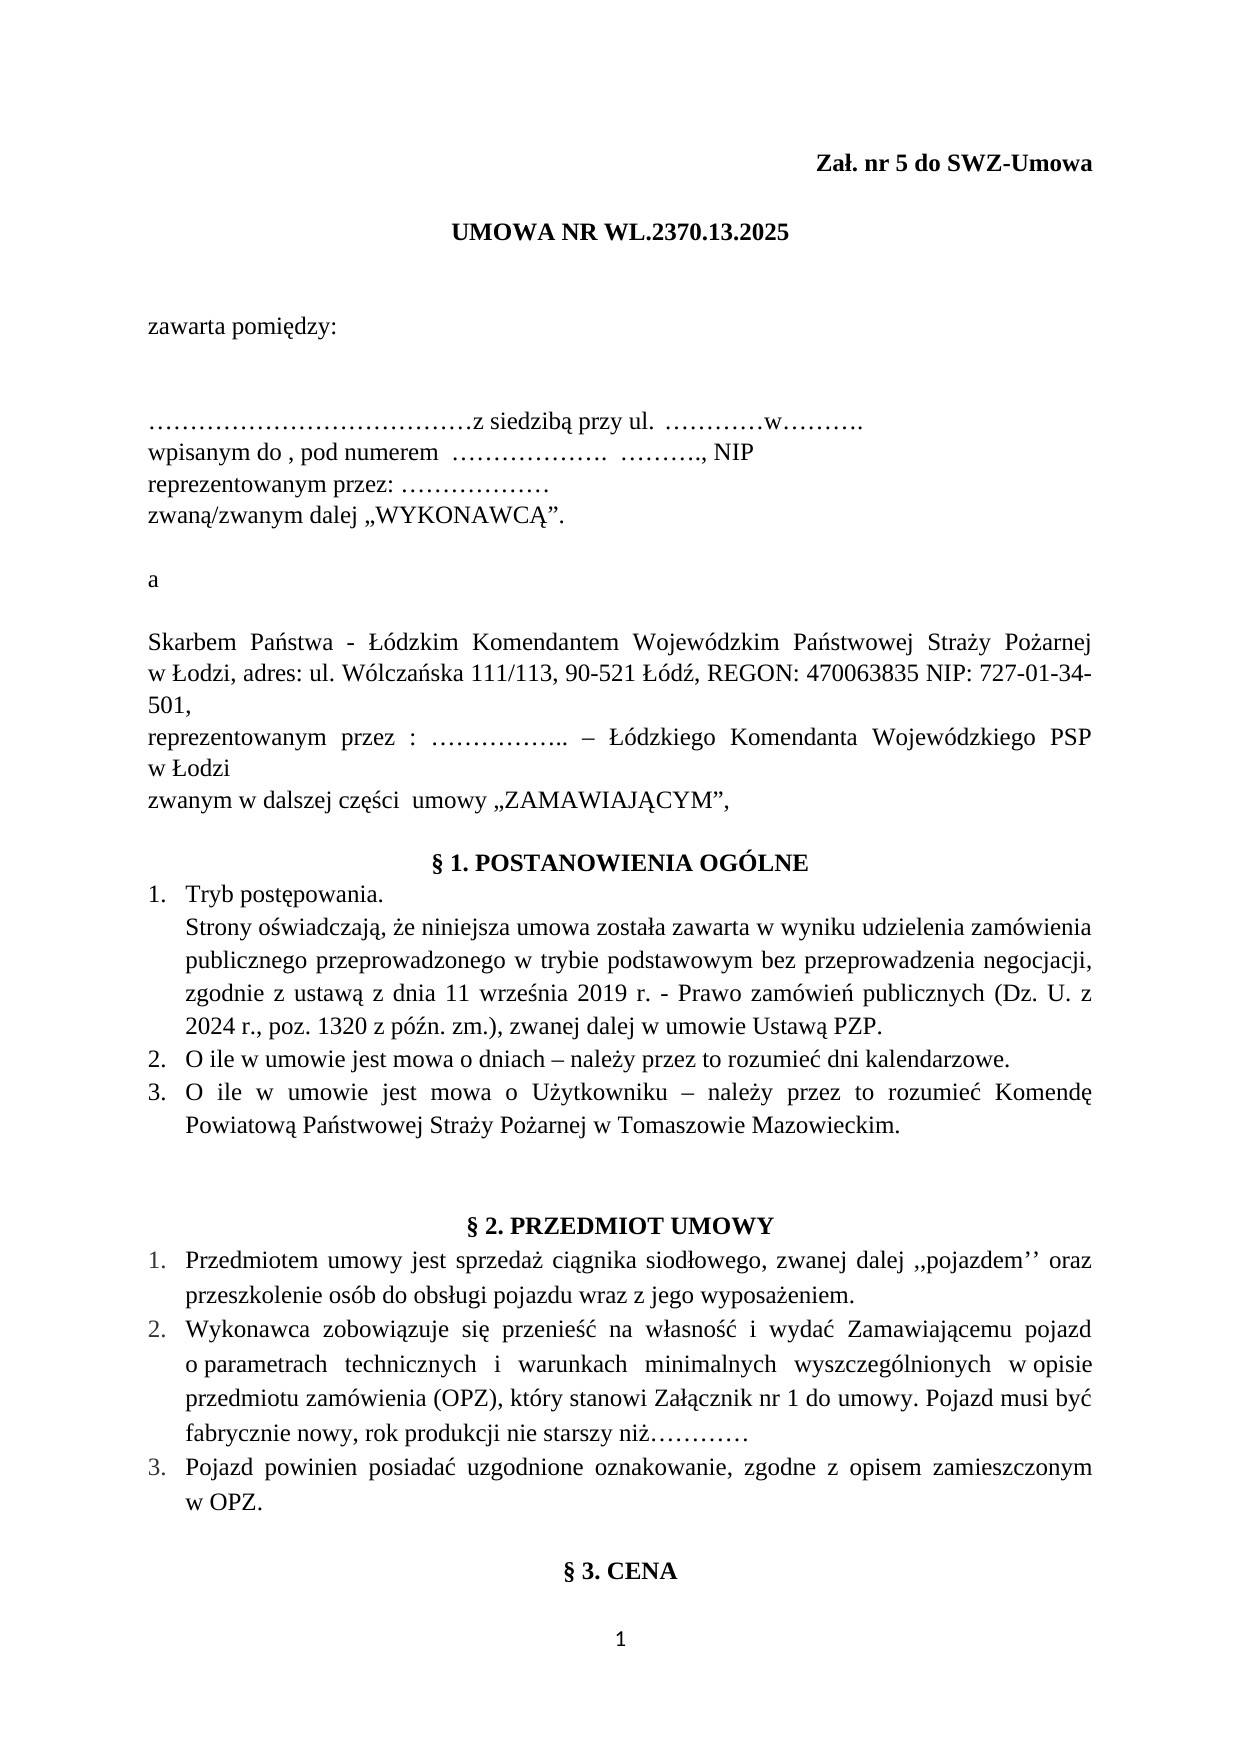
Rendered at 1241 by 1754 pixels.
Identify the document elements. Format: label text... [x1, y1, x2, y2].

text reprezentowanym przez: ……………… [148, 469, 1093, 498]
text zwanym w dalszej części umowy „ZAMAWIAJĄCYM”, [148, 785, 1093, 813]
text Zał. nr 5 do SWZ-Umowa [148, 148, 1093, 176]
list Pojazd powinien posiadać uzgodnione oznakowanie, zgodne z opisem zamieszczonym w OPZ. [148, 1452, 1093, 1516]
text § 1. POSTANOWIENIA OGÓLNE [148, 848, 1093, 877]
text wpisanym do , pod numerem ………………. ………., NIP [148, 437, 1093, 466]
list Wykonawca zobowiązuje się przenieść na własność i wydać Zamawiającemu pojazd o parametrach technicznych i warunkach minimalnych wyszczególnionych w opisie przedmiotu zamówienia (OPZ), który stanowi Załącznik nr 1 do umowy. Pojazd musi być fabrycznie nowy, rok produkcji nie starszy niż………… [148, 1314, 1093, 1447]
text zwaną/zwanym dalej „WYKONAWCĄ”. [148, 501, 1093, 529]
text Strony oświadczają, że niniejsza umowa została zawarta w wyniku udzielenia zamówienia publicznego przeprowadzonego w trybie podstawowym bez przeprowadzenia negocjacji, zgodnie z ustawą z dnia 11 września 2019 r. - Prawo zamówień publicznych (Dz. U. z 2024 r., poz. 1320 z późn. zm.), zwanej dalej w umowie Ustawą PZP. [185, 912, 1093, 1040]
list Tryb postępowania. [148, 879, 1093, 908]
list O ile w umowie jest mowa o Użytkowniku – należy przez to rozumieć Komendę Powiatową Państwowej Straży Pożarnej w Tomaszowie Mazowieckim. [148, 1077, 1093, 1139]
text UMOWA NR WL.2370.13.2025 [148, 217, 1093, 245]
text …………………………………z siedzibą przy ul. …………w………. [148, 406, 1093, 435]
text Skarbem Państwa - Łódzkim Komendantem Wojewódzkim Państwowej Straży Pożarnej w Łodzi, adres: ul. Wólczańska 111/113, 90-521 Łódź, REGON: 470063835 NIP: 727-01-34-501, [148, 627, 1093, 719]
text § 3. CENA [148, 1556, 1093, 1584]
list Przedmiotem umowy jest sprzedaż ciągnika siodłowego, zwanej dalej ,,pojazdem’’ oraz przeszkolenie osób do obsługi pojazdu wraz z jego wyposażeniem. [148, 1246, 1093, 1309]
text reprezentowanym przez : …………….. – Łódzkiego Komendanta Wojewódzkiego PSP w Łodzi [148, 722, 1093, 782]
text zawarta pomiędzy: [148, 311, 1093, 340]
list O ile w umowie jest mowa o dniach – należy przez to rozumieć dni kalendarzowe. [148, 1044, 1093, 1073]
text a [148, 564, 1093, 592]
text § 2. PRZEDMIOT UMOWY [148, 1211, 1093, 1240]
